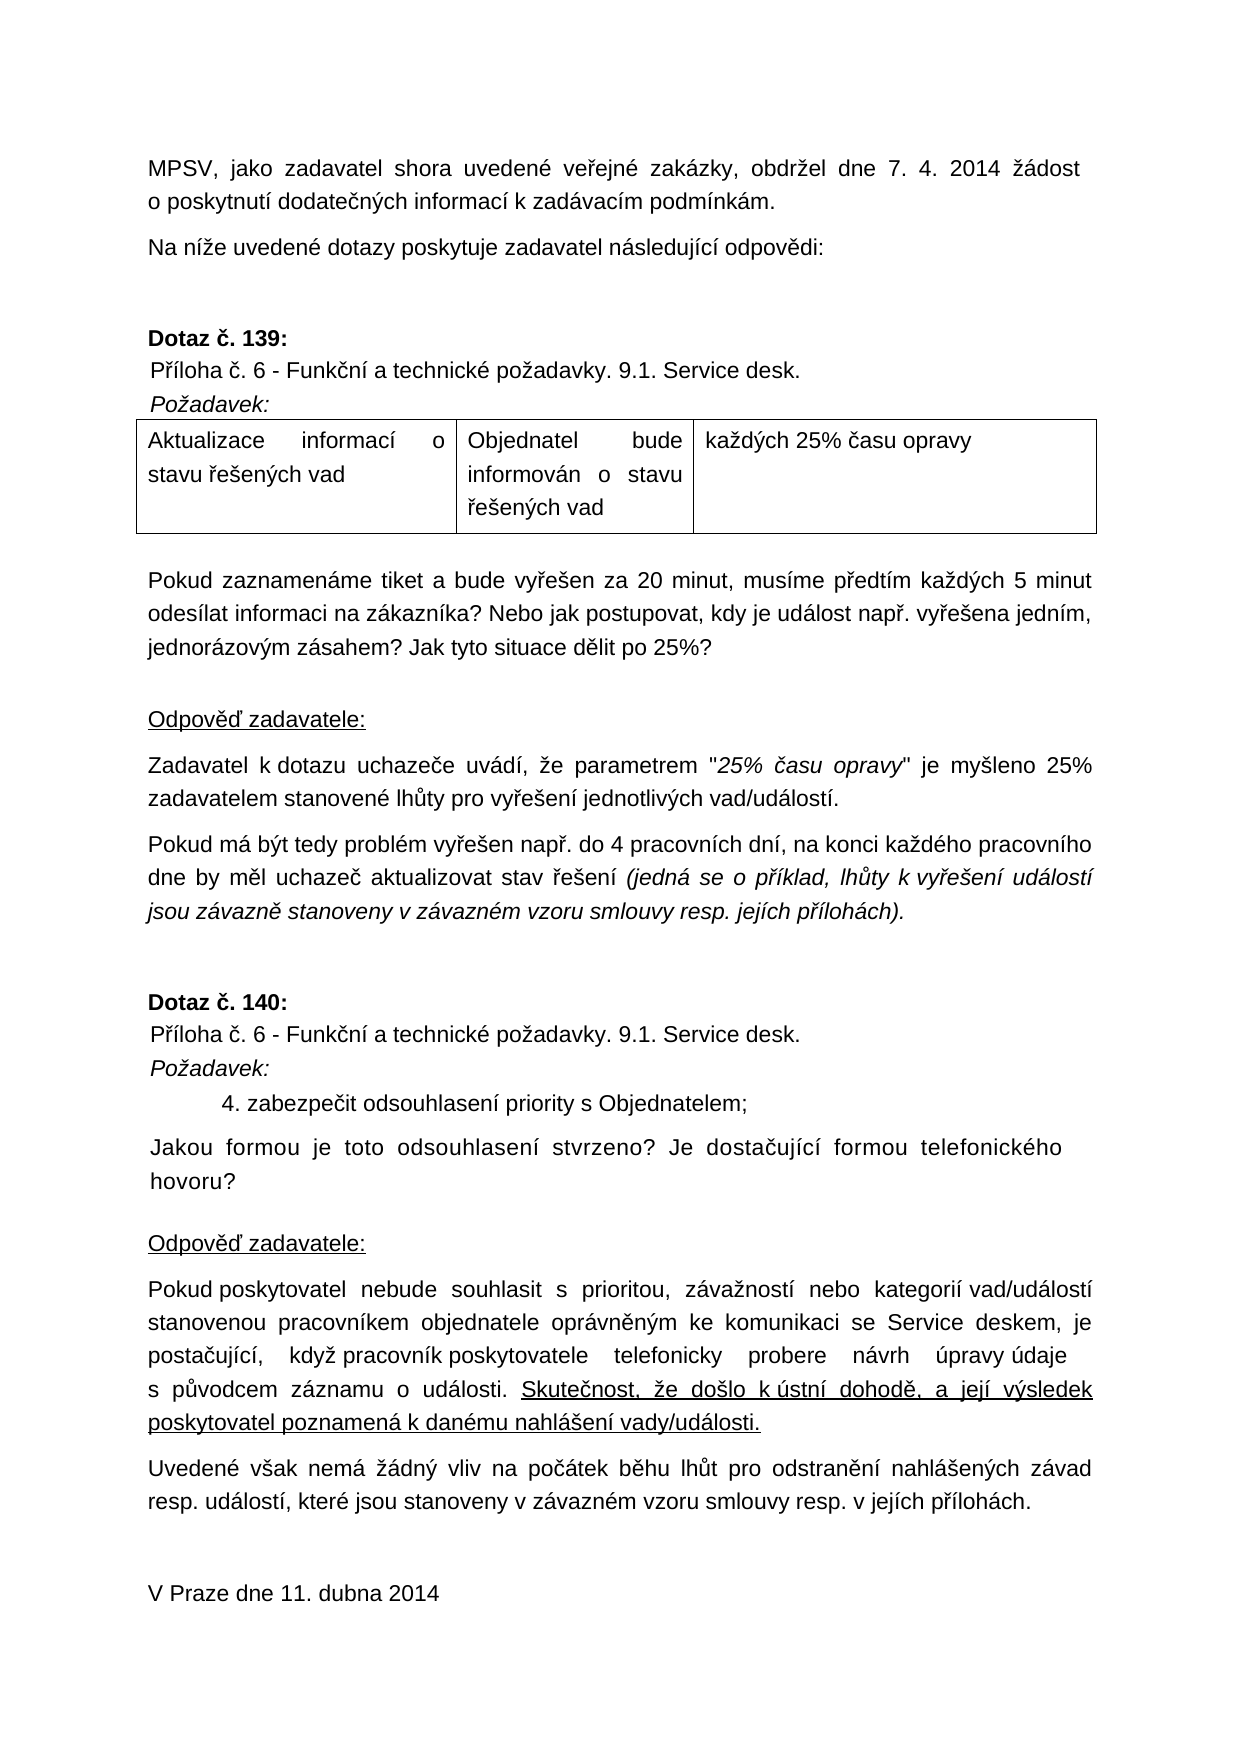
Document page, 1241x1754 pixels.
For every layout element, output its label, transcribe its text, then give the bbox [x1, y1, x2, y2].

table_header každých 25% času opravy [694, 420, 1096, 533]
table_header Objednatel bude informován o stavu řešených vad [457, 420, 693, 533]
text V Praze dne 11. dubna 2014 [148, 1579, 1093, 1606]
text Pokud zaznamenáme tiket a bude vyřešen za 20 minut, musíme předtím každých 5 minut odesílat informaci na zákazníka? Nebo jak postupovat, kdy je událost např. vyřešena jedním, jednorázovým zásahem? Jak tyto situace dělit po 25%? [148, 560, 1093, 660]
text Pokud poskytovatel nebude souhlasit s prioritou, závažností nebo kategorií vad/událostí stanovenou pracovníkem objednatele oprávněným ke komunikaci se Service deskem, je postačující, když pracovník poskytovatele telefonicky probere návrh úpravy údaje s původcem záznamu o události. Skutečnost, že došlo k ústní dohodě, a její výsledek poskytovatel poznamená k danému nahlášení vady/události. [148, 1268, 1093, 1435]
text 4. zabezpečit odsouhlasení priority s Objednatelem; [148, 1083, 1093, 1116]
text Na níže uvedené dotazy poskytuje zadavatel následující odpovědi: [148, 227, 1093, 260]
text Odpověď zadavatele: [148, 699, 1093, 732]
text Dotaz č. 140: [148, 989, 1093, 1016]
text Zadavatel k dotazu uchazeče uvádí, že parametrem "25% času opravy" je myšleno 25% zadavatelem stanovené lhůty pro vyřešení jednotlivých vad/událostí. [148, 745, 1093, 811]
text MPSV, jako zadavatel shora uvedené veřejné zakázky, obdržel dne 7. 4. 2014 žádost o poskytnutí dodatečných informací k zadávacím podmínkám. [148, 148, 1093, 214]
text Uvedené však nemá žádný vliv na počátek běhu lhůt pro odstranění nahlášených závad resp. událostí, které jsou stanoveny v závazném vzoru smlouvy resp. v jejích přílohách. [148, 1448, 1093, 1514]
text Pokud má být tedy problém vyřešen např. do 4 pracovních dní, na konci každého pracovního dne by měl uchazeč aktualizovat stav řešení (jedná se o příklad, lhůty k vyřešení událostí jsou závazně stanoveny v závazném vzoru smlouvy resp. jejích přílohách). [148, 824, 1093, 924]
text Příloha č. 6 - Funkční a technické požadavky. 9.1. Service desk. Požadavek: [150, 352, 1063, 419]
text Odpověď zadavatele: [148, 1223, 1093, 1256]
text Jakou formou je toto odsouhlasení stvrzeno? Je dostačující formou telefonického hovoru? [150, 1129, 1063, 1196]
text Dotaz č. 139: [148, 325, 1093, 352]
text Příloha č. 6 - Funkční a technické požadavky. 9.1. Service desk. Požadavek: [150, 1016, 1063, 1083]
table_header Aktualizace informací o stavu řešených vad [137, 420, 456, 533]
